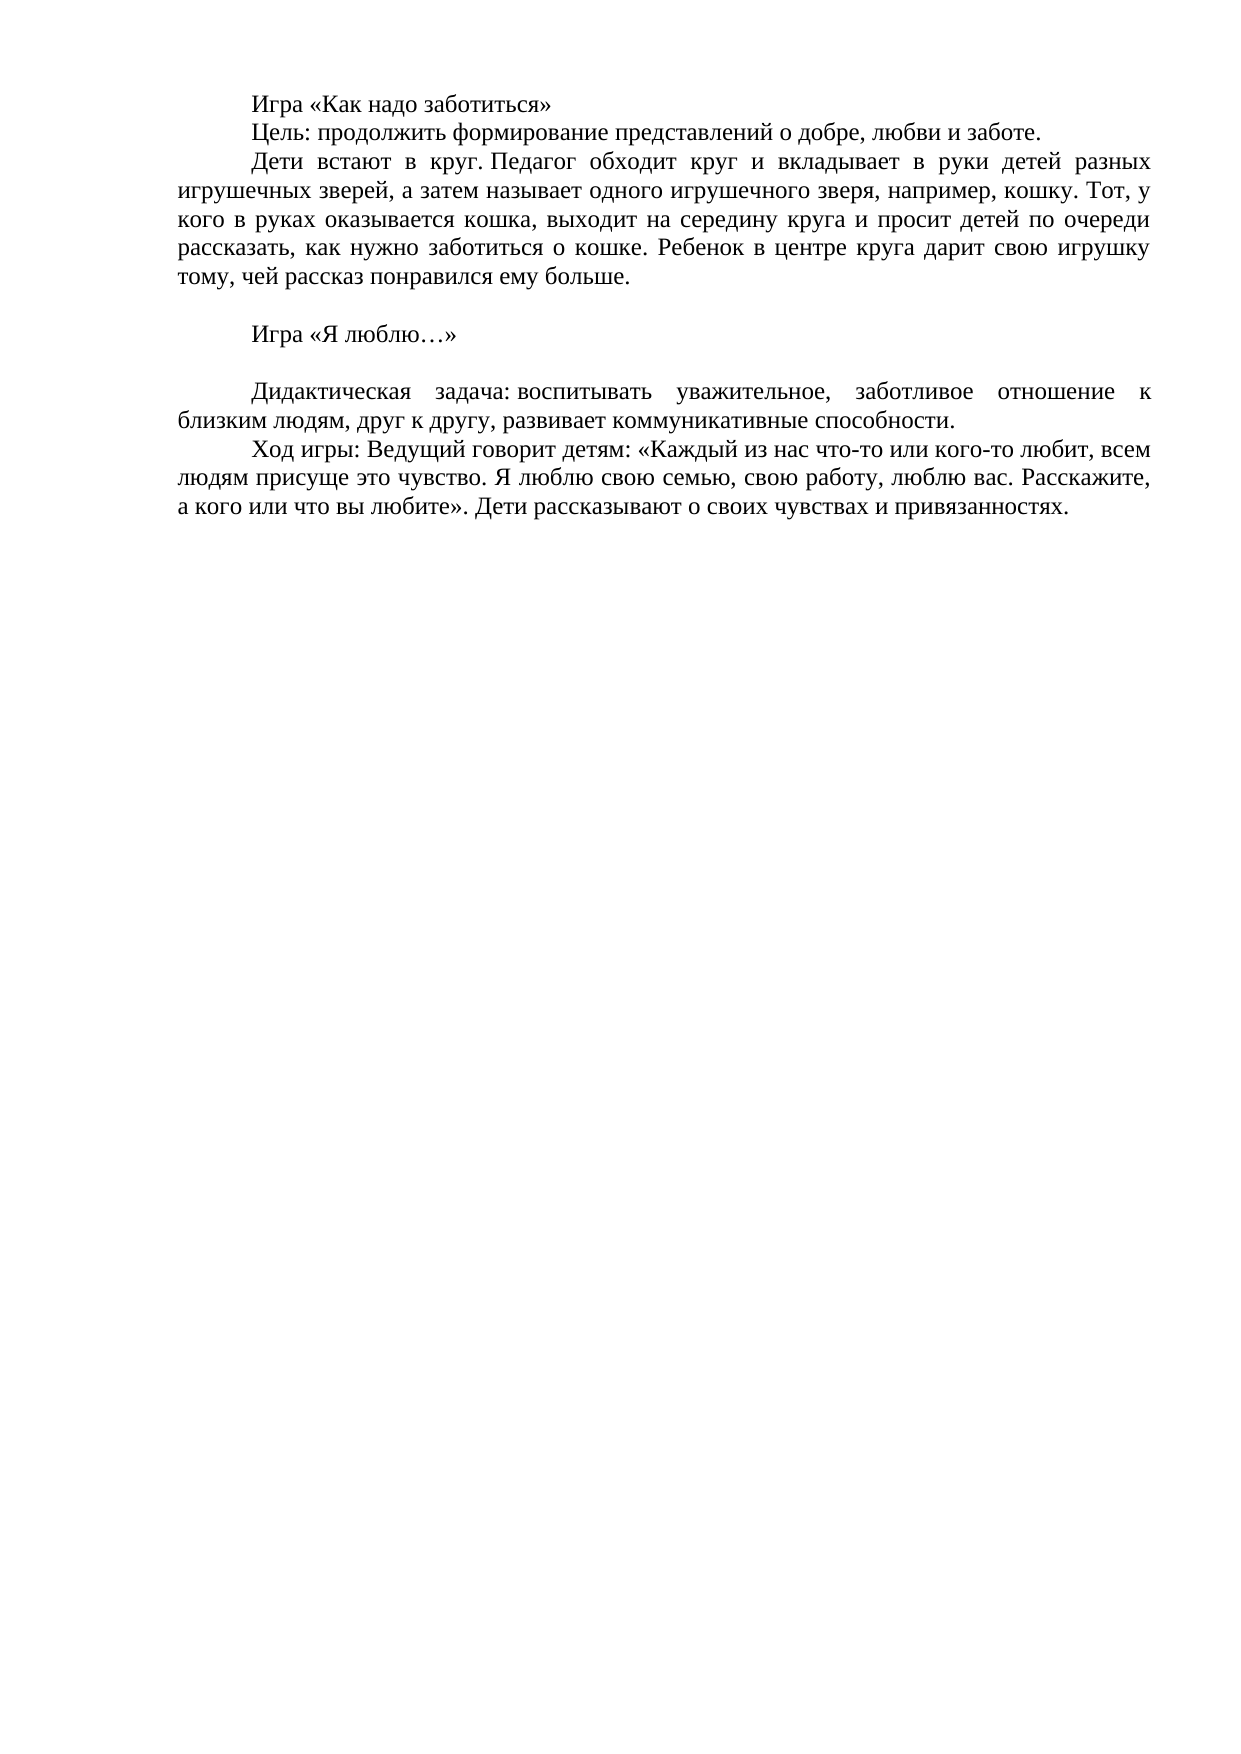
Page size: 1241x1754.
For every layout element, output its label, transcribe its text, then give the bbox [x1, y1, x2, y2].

text Игра «Я люблю…» [177, 319, 1152, 347]
text Дидактическая задача: воспитывать уважительное, заботливое отношение к близким людям, друг к другу, развивает коммуникативные способности. [177, 376, 1152, 434]
text Цель: продолжить формирование представлений о добре, любви и заботе. [177, 117, 1152, 146]
text Игра «Как надо заботиться» [177, 89, 1152, 117]
text Ход игры: Ведущий говорит детям: «Каждый из нас что-то или кого-то любит, всем людям присуще это чувство. Я люблю свою семью, свою работу, люблю вас. Расскажите, а кого или что вы любите». Дети рассказывают о своих чувствах и привязанностях. [177, 434, 1152, 520]
text Дети встают в круг. Педагог обходит круг и вкладывает в руки детей разных игрушечных зверей, а затем называет одного игрушечного зверя, например, кошку. Тот, у кого в руках оказывается кошка, выходит на середину круга и просит детей по очереди рассказать, как нужно заботиться о кошке. Ребенок в центре круга дарит свою игрушку тому, чей рассказ понравился ему больше. [177, 146, 1152, 290]
